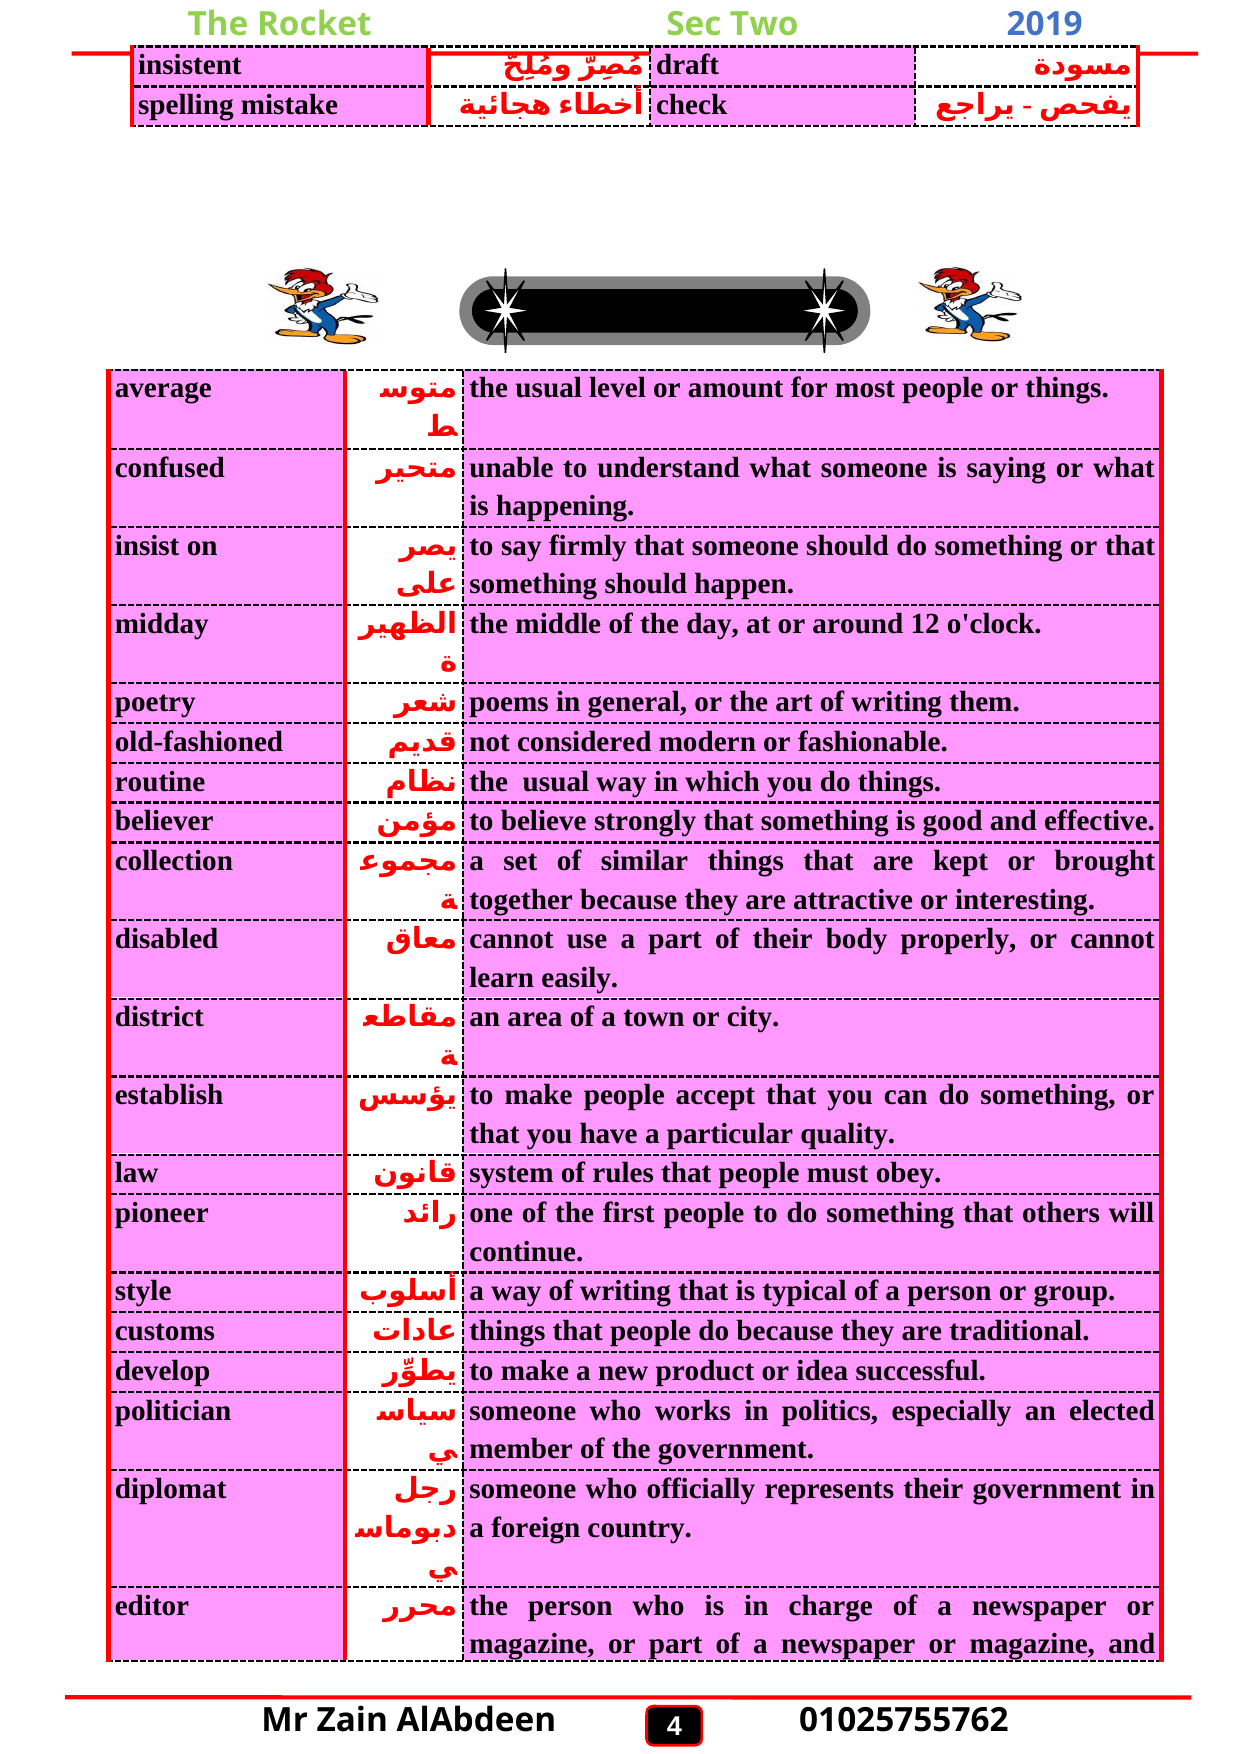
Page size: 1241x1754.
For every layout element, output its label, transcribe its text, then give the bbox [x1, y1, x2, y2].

table_cell قانون [347, 1154, 463, 1193]
table_cell رائد [347, 1193, 463, 1271]
table_cell يطوِّر [347, 1351, 463, 1391]
table_cell style [111, 1271, 343, 1311]
table_cell not considered modern or fashionable. [463, 722, 1159, 762]
table_header average [111, 369, 343, 448]
table_cell midday [111, 604, 343, 682]
table_cell معاق [347, 919, 463, 997]
table_cell مقاطعة [347, 998, 463, 1075]
table_header the usual level or amount for most people or things. [463, 369, 1159, 448]
table_cell spelling mistake [134, 85, 426, 125]
table_cell politician [111, 1391, 343, 1469]
table_cell insistent [134, 45, 426, 85]
table_cell establish [111, 1075, 343, 1153]
table_cell مسودة [915, 45, 1136, 85]
picture [265, 267, 380, 345]
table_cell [463, 1586, 1159, 1660]
table_cell يفحص - يراجع [915, 85, 1136, 125]
table_cell يصر على [347, 526, 463, 604]
table_cell an area of a town or city. [463, 998, 1159, 1075]
table_cell to believe strongly that something is good and effective. [463, 801, 1159, 841]
table_cell pioneer [111, 1193, 343, 1271]
table_cell one of the first people to do something that others will continue. [463, 1193, 1159, 1271]
table_cell مُصِرّ ومُلِحّ [431, 45, 650, 85]
table_cell things that people do because they are traditional. [463, 1311, 1159, 1351]
table_cell poems in general, or the art of writing them. [463, 682, 1159, 722]
table_cell editor [111, 1586, 343, 1660]
table_cell مؤمن [347, 801, 463, 841]
table_cell قديم [347, 722, 463, 762]
table_cell system of rules that people must obey. [463, 1154, 1159, 1193]
table_cell unable to understand what someone is saying or what is happening. [463, 448, 1159, 526]
table_cell أسلوب [347, 1271, 463, 1311]
table_cell يؤسس [347, 1075, 463, 1153]
table_cell سياسي [347, 1391, 463, 1469]
table_cell a way of writing that is typical of a person or group. [463, 1271, 1159, 1311]
table_header متوسط [346, 369, 463, 448]
table_cell district [111, 998, 343, 1075]
table_cell to make a new product or idea successful. [463, 1351, 1159, 1391]
table_cell confused [111, 448, 343, 526]
table_cell a set of similar things that are kept or brought together because they are attractive or interesting. [463, 841, 1159, 919]
table_cell to say firmly that someone should do something or that something should happen. [463, 526, 1159, 604]
table_cell draft [650, 45, 915, 85]
table_cell شعر [347, 682, 463, 722]
table_cell routine [111, 762, 343, 801]
table_cell collection [111, 841, 343, 919]
table_cell متحير [347, 448, 463, 526]
table_cell poetry [111, 682, 343, 722]
table_cell مجموعة [347, 841, 463, 919]
table_cell عادات [347, 1311, 463, 1351]
table_cell محرر [347, 1586, 463, 1660]
table_cell to make people accept that you can do something, or that you have a particular quality. [463, 1075, 1159, 1153]
table_cell check [650, 85, 915, 125]
table_cell believer [111, 801, 343, 841]
table_cell الظهيرة [347, 604, 463, 682]
table_cell old-fashioned [111, 722, 343, 762]
table_cell أخطاء هجائية [431, 85, 650, 125]
table_cell the usual way in which you do things. [463, 762, 1159, 801]
picture [917, 266, 1023, 342]
table_cell نظام [347, 762, 463, 801]
table_cell customs [111, 1311, 343, 1351]
table_cell cannot use a part of their body properly, or cannot learn easily. [463, 919, 1159, 997]
table_cell law [111, 1154, 343, 1193]
table_cell رجل دبوماسي [347, 1469, 463, 1586]
table_cell diplomat [111, 1469, 343, 1586]
table_cell someone who works in politics, especially an elected member of the government. [463, 1391, 1159, 1469]
table_cell insist on [111, 526, 343, 604]
table_cell disabled [111, 919, 343, 997]
table_cell someone who officially represents their government in a foreign country. [463, 1469, 1159, 1586]
table_cell the middle of the day, at or around 12 o'clock. [463, 604, 1159, 682]
table_cell develop [111, 1351, 343, 1391]
